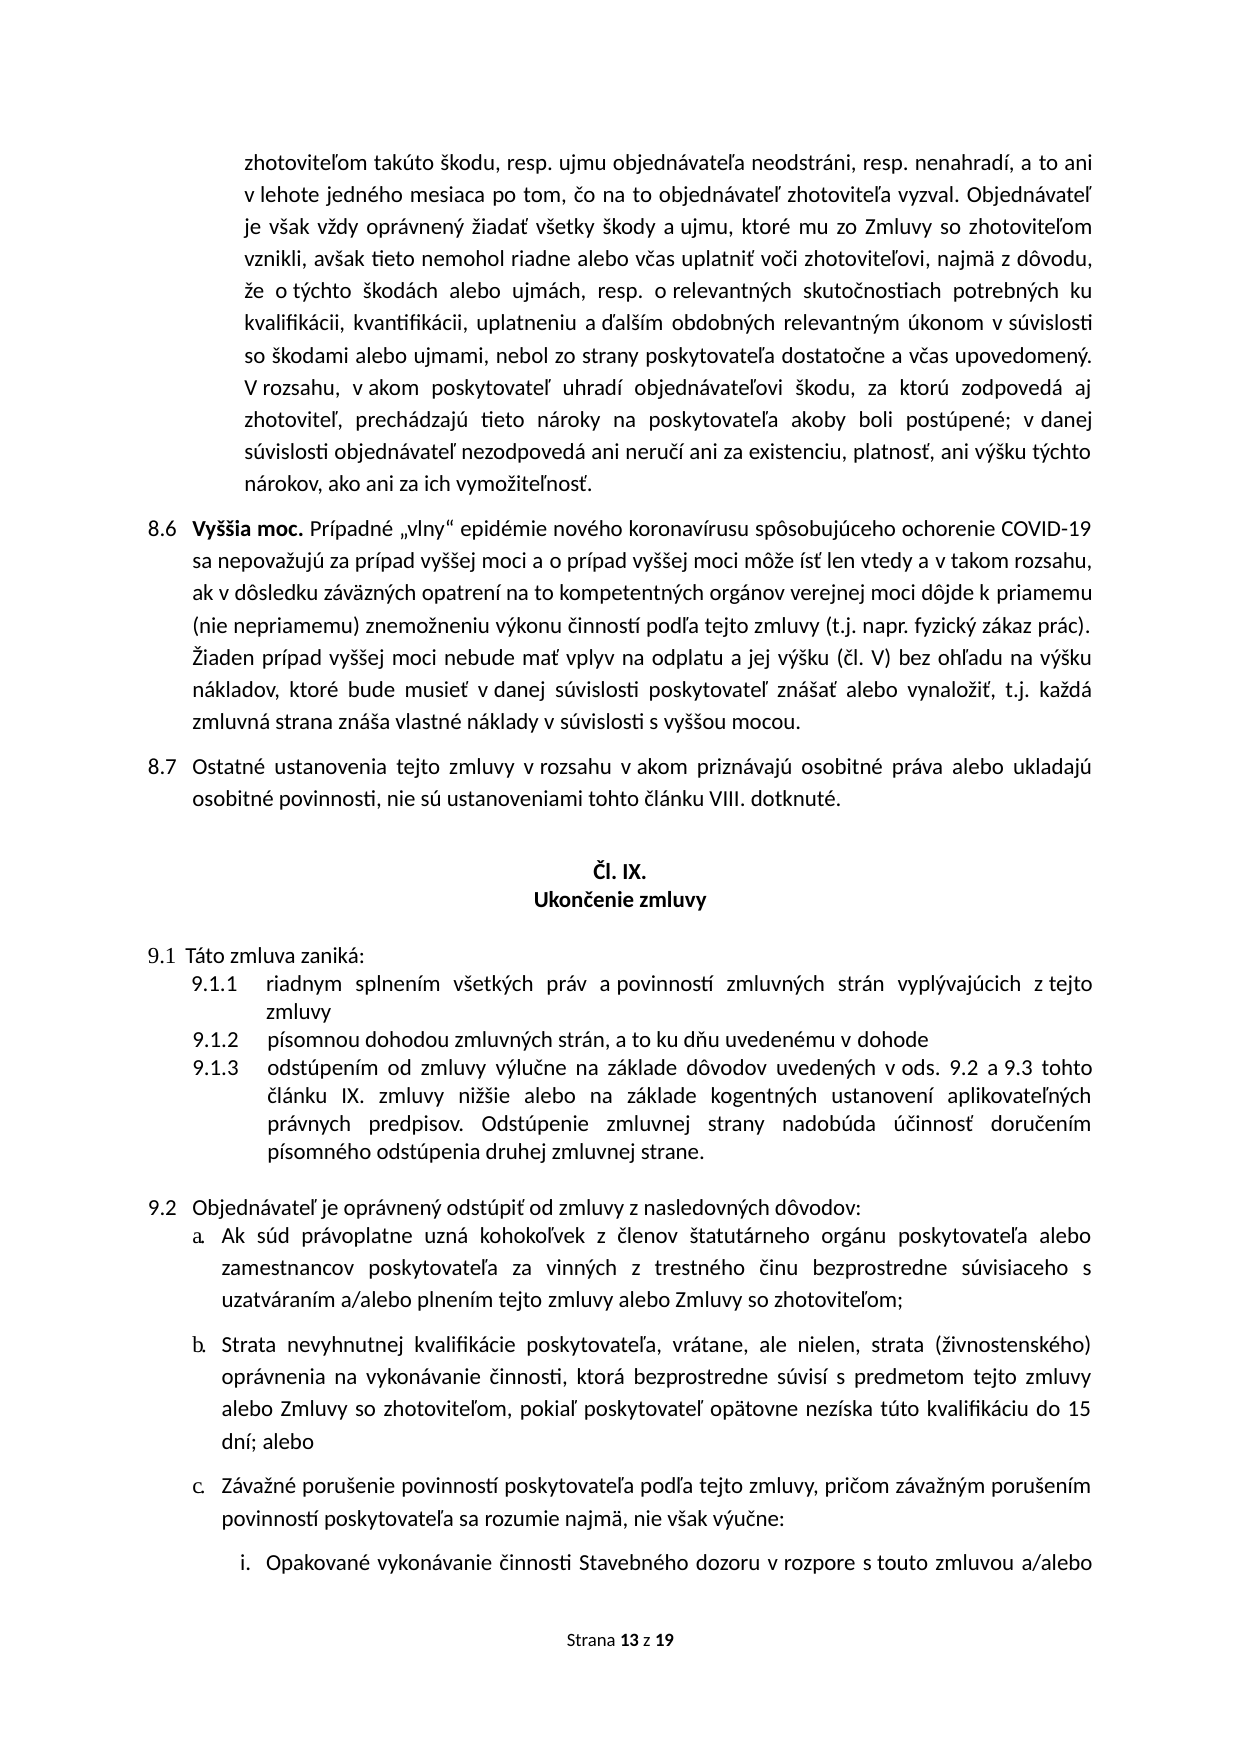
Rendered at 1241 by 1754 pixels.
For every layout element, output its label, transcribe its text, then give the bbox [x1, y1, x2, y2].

list Ostatné ustanovenia tejto zmluvy v rozsahu v akom priznávajú osobitné práva alebo ukladajú osobitné povinnosti, nie sú ustanoveniami tohto článku VIII. dotknuté. [148, 752, 1093, 812]
list Táto zmluva zaniká: [148, 941, 1093, 969]
list odstúpením od zmluvy výlučne na základe dôvodov uvedených v ods. 9.2 a 9.3 tohto článku IX. zmluvy nižšie alebo na základe kogentných ustanovení aplikovateľných právnych predpisov. Odstúpenie zmluvnej strany nadobúda účinnosť doručením písomného odstúpenia druhej zmluvnej strane. [192, 1053, 1093, 1165]
list Strata nevyhnutnej kvalifikácie poskytovateľa, vrátane, ale nielen, strata (živnostenského) oprávnenia na vykonávanie činnosti, ktorá bezprostredne súvisí s predmetom tejto zmluvy alebo Zmluvy so zhotoviteľom, pokiaľ poskytovateľ opätovne nezíska túto kvalifikáciu do 15 dní; alebo [192, 1330, 1093, 1455]
list Ak súd právoplatne uzná kohokoľvek z členov štatutárneho orgánu poskytovateľa alebo zamestnancov poskytovateľa za vinných z trestného činu bezprostredne súvisiaceho s uzatváraním a/alebo plnením tejto zmluvy alebo Zmluvy so zhotoviteľom; [192, 1221, 1093, 1313]
list písomnou dohodou zmluvných strán, a to ku dňu uvedenému v dohode [192, 1025, 1093, 1053]
list Závažné porušenie povinností poskytovateľa podľa tejto zmluvy, pričom závažným porušením povinností poskytovateľa sa rozumie najmä, nie však výučne: [192, 1471, 1093, 1532]
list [207, 148, 1093, 497]
list riadnym splnením všetkých práv a povinností zmluvných strán vyplývajúcich z tejto zmluvy [191, 969, 1093, 1025]
list Vyššia moc. Prípadné „vlny“ epidémie nového koronavírusu spôsobujúceho ochorenie COVID-19 sa nepovažujú za prípad vyššej moci a o prípad vyššej moci môže ísť len vtedy a v takom rozsahu, ak v dôsledku záväzných opatrení na to kompetentných orgánov verejnej moci dôjde k priamemu (nie nepriamemu) znemožneniu výkonu činností podľa tejto zmluvy (t.j. napr. fyzický zákaz prác). Žiaden prípad vyššej moci nebude mať vplyv na odplatu a jej výšku (čl. V) bez ohľadu na výšku nákladov, ktoré bude musieť v danej súvislosti poskytovateľ znášať alebo vynaložiť, t.j. každá zmluvná strana znáša vlastné náklady v súvislosti s vyššou mocou. [148, 514, 1093, 735]
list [251, 1548, 1093, 1576]
text Čl. IX. [148, 857, 1093, 885]
text Ukončenie zmluvy [148, 885, 1093, 913]
list Objednávateľ je oprávnený odstúpiť od zmluvy z nasledovných dôvodov: [148, 1193, 1093, 1221]
